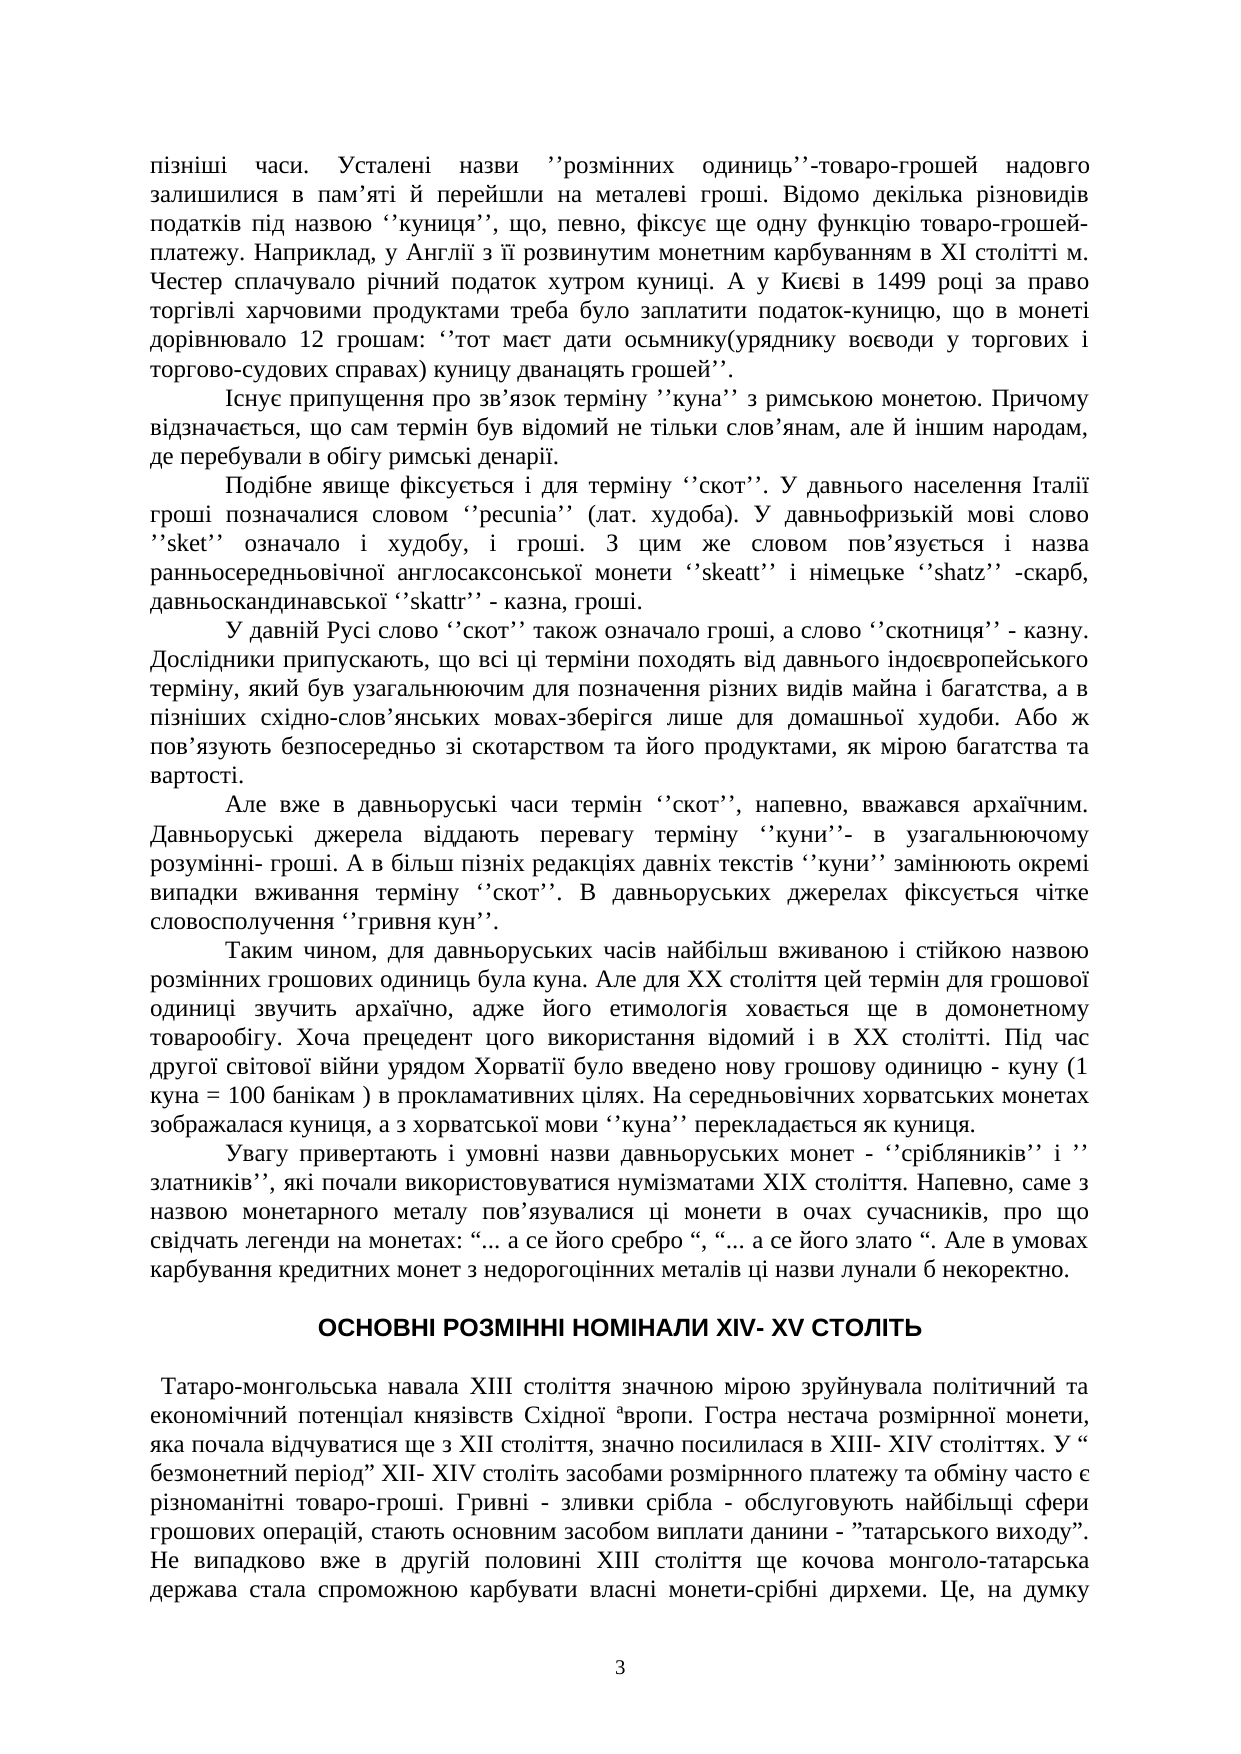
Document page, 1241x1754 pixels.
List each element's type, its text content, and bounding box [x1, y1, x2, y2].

text Увагу привертають і умовні назви давньоруських монет - ‘’срібляників’’ і ’’ златників’’, які почали використовуватися нумізматами ХІХ століття. Напевно, саме з назвою монетарного металу пов’язувалися ці монети в очах сучасників, про що свідчать легенди на монетах: “... а се його сребро “, “... а се його злато “. Але в умовах карбування кредитних монет з недорогоцінних металів ці назви лунали б некоректно. [150, 1138, 1090, 1283]
text Подібне явище фіксується і для терміну ‘’скот’’. У давнього населення Італії гроші позначалися словом ‘’pecunіa’’ (лат. худоба). У давньофризькій мові слово ’’sket’’ означало і худобу, і гроші. З цим же словом пов’язується і назва ранньосередньовічної англосаксонської монети ‘’skeatt’’ і німецьке ‘’shatz’’ -скарб, давньоскандинавської ‘’skattr’’ - казна, гроші. [150, 470, 1090, 615]
text Але вже в давньоруські часи термін ‘’скот’’, напевно, вважався архаїчним. Давньоруські джерела віддають перевагу терміну ‘’куни’’- в узагальнюючому розумінні- гроші. А в більш пізніх редакціях давніх текстів ‘’куни’’ замінюють окремі випадки вживання терміну ‘’скот’’. В давньоруських джерелах фіксується чітке словосполучення ‘’гривня кун’’. [150, 789, 1090, 935]
text ОСНОВНІ РОЗМІННІ НОМІНАЛИ XІV- XV CТОЛІТЬ [150, 1312, 1090, 1342]
text Таким чином, для давньоруських часів найбільш вживаною і стійкою назвою розмінних грошових одиниць була куна. Але для ХХ століття цей термін для грошової одиниці звучить архаїчно, адже його етимологія ховається ще в домонетному товарообігу. Хоча прецедент цого використання відомий і в ХХ столітті. Під час другої світової війни урядом Хорватії було введено нову грошову одиницю - куну (1 куна = 100 банікам ) в прокламативних цілях. На середньовічних хорватських монетах зображалася куниця, а з хорватської мови ‘’куна’’ перекладається як куниця. [150, 935, 1090, 1138]
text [150, 150, 1090, 382]
text Іcнyє припущення про зв’язок терміну ’’куна’’ з римською монетою. Причому відзначається, що сам термін був відомий не тільки слов’янам, але й іншим народам, де перебували в обігу римські денарії. [150, 382, 1090, 470]
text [150, 1371, 1090, 1603]
text У давній Русі слово ‘’скот’’ також означало гроші, а слово ‘’скотниця’’ - казну. Дослідники припускають, що всі ці терміни походять від давнього індоєвропейського терміну, який був узагальнюючим для позначення різних видів майна і багатства, а в пізніших східно-слов’янських мовах-зберігся лише для домашньої худоби. Або ж пов’язують безпосередньо зі скотарством та його продуктами, як мірою багатства та вартості. [150, 615, 1090, 789]
